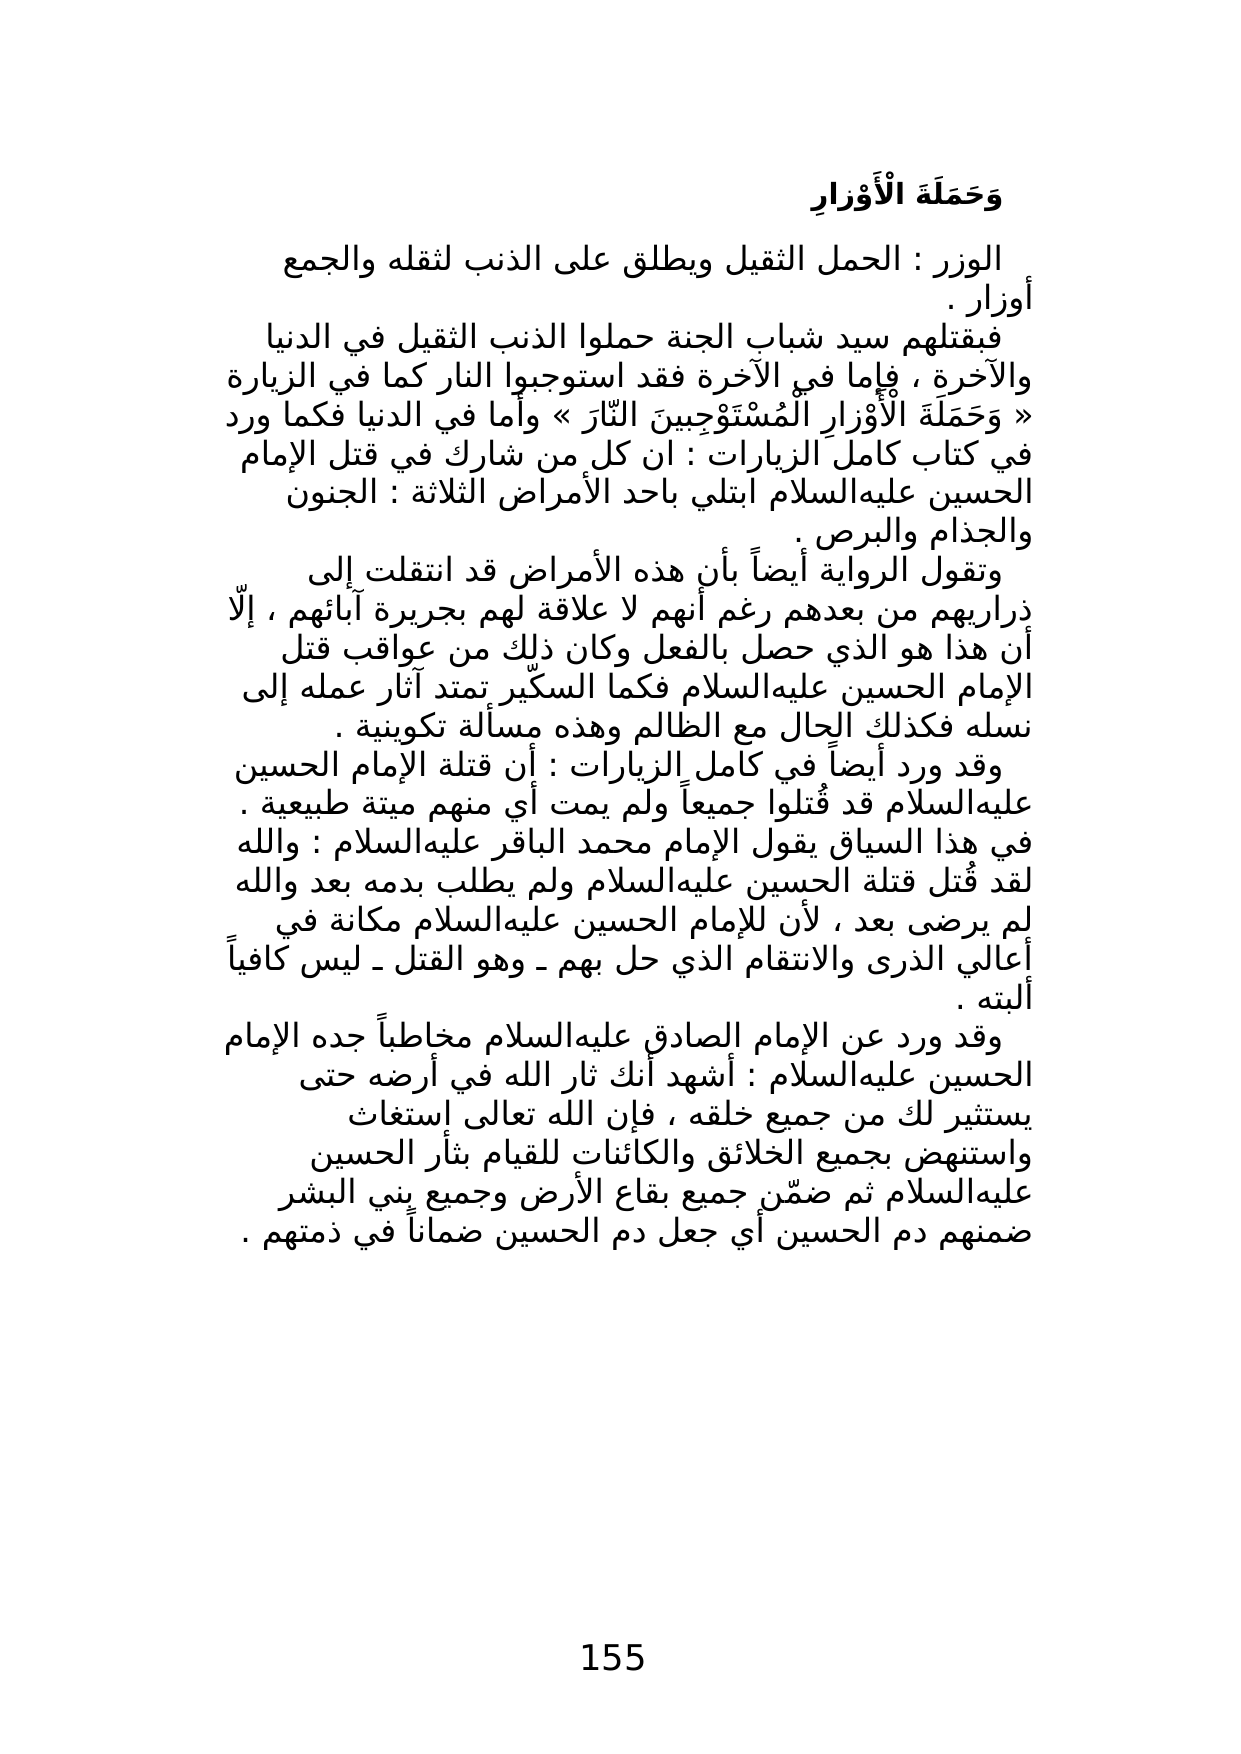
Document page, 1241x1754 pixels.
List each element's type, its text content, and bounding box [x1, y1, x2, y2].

text وتقول الرواية أيضاً بأن هذه الأمراض قد انتقلت إلى ذراريهم من بعدهم رغم أنهم لا علاقة لهم بجريرة آبائهم ، إلّا أن هذا هو الذي حصل بالفعل وكان ذلك من عواقب قتل الإمام الحسين عليه‌السلام فكما السكّير تمتد آثار عمله إلى نسله فكذلك الحال مع الظالم وهذه مسألة تكوينية . [222, 551, 1033, 745]
text وقد ورد أيضاً في كامل الزيارات : أن قتلة الإمام الحسين عليه‌السلام قد قُتلوا جميعاً ولم يمت أي منهم ميتة طبيعية . في هذا السياق يقول الإمام محمد الباقر عليه‌السلام : والله لقد قُتل قتلة الحسين عليه‌السلام ولم يطلب بدمه بعد والله لم يرضى بعد ، لأن للإمام الحسين عليه‌السلام مكانة في أعالي الذرى والانتقام الذي حل بهم ـ وهو القتل ـ ليس كافياً ألبته . [222, 745, 1033, 1017]
text الوزر : الحمل الثقيل ويطلق على الذنب لثقله والجمع أوزار . [222, 240, 1033, 318]
text وَحَمَلَةَ الْأَوْزارِ [222, 177, 1033, 211]
text وقد ورد عن الإمام الصادق عليه‌السلام مخاطباً جده الإمام الحسين عليه‌السلام : أشهد أنك ثار الله في أرضه حتى يستثير لك من جميع خلقه ، فإن الله تعالى استغاث واستنهض بجميع الخلائق والكائنات للقيام بثأر الحسين عليه‌السلام ثم ضمّن جميع بقاع الأرض وجميع بني البشر ضمنهم دم الحسين أي جعل دم الحسين ضماناً في ذمتهم . [222, 1017, 1033, 1250]
text فبقتلهم سيد شباب الجنة حملوا الذنب الثقيل في الدنيا والآخرة ، فإما في الآخرة فقد استوجبوا النار كما في الزيارة « وَحَمَلَةَ الْأَوْزارِ الْمُسْتَوْجِبينَ النّارَ » وأما في الدنيا فكما ورد في كتاب كامل الزيارات : ان كل من شارك في قتل الإمام الحسين عليه‌السلام ابتلي باحد الأمراض الثلاثة : الجنون والجذام والبرص . [222, 318, 1033, 551]
